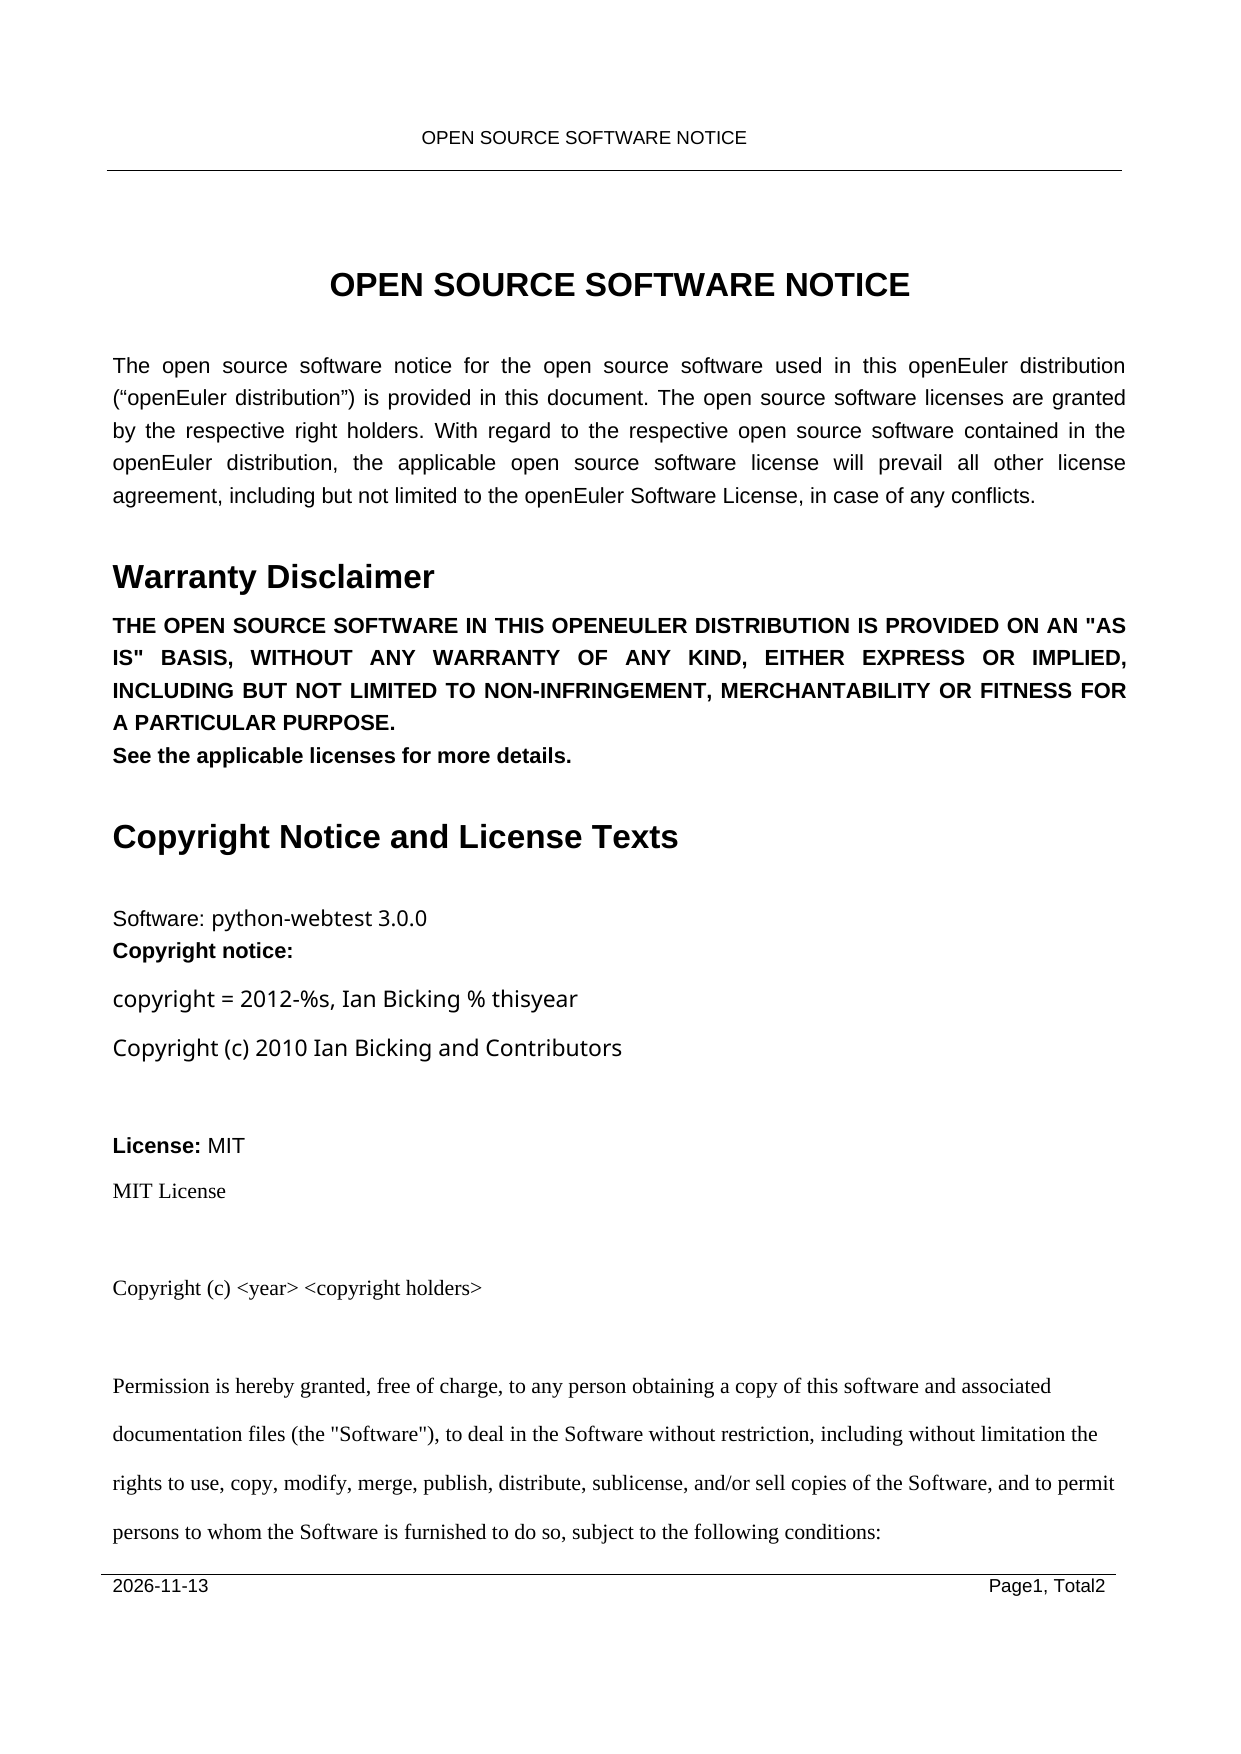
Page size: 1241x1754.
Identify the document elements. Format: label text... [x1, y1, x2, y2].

text OPEN SOURCE SOFTWARE NOTICE [112, 251, 1128, 316]
text License: MIT [112, 1129, 1128, 1161]
text Copyright Notice and License Texts [112, 804, 1128, 869]
text THE OPEN SOURCE SOFTWARE IN THIS OPENEULER DISTRIBUTION IS PROVIDED ON AN "AS IS" BASIS, WITHOUT ANY WARRANTY OF ANY KIND, EITHER EXPRESS OR IMPLIED, INCLUDING BUT NOT LIMITED TO NON-INFRINGEMENT, MERCHANTABILITY OR FITNESS FOR A PARTICULAR PURPOSE. See the applicable licenses for more details. [112, 609, 1128, 771]
text Warranty Disclaimer [112, 544, 1128, 609]
text Software: python-webtest 3.0.0 [112, 901, 1128, 934]
text Copyright notice: copyright = 2012-%s, Ian Bicking % thisyear Copyright (c) 2010 Ian Bicking and Contributors [112, 934, 1128, 1113]
text The open source software notice for the open source software used in this openEuler distribution (“openEuler distribution”) is provided in this document. The open source software licenses are granted by the respective right holders. With regard to the respective open source software contained in the openEuler distribution, the applicable open source software license will prevail all other license agreement, including but not limited to the openEuler Software License, in case of any conflicts. [112, 349, 1128, 511]
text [112, 1174, 1128, 1548]
